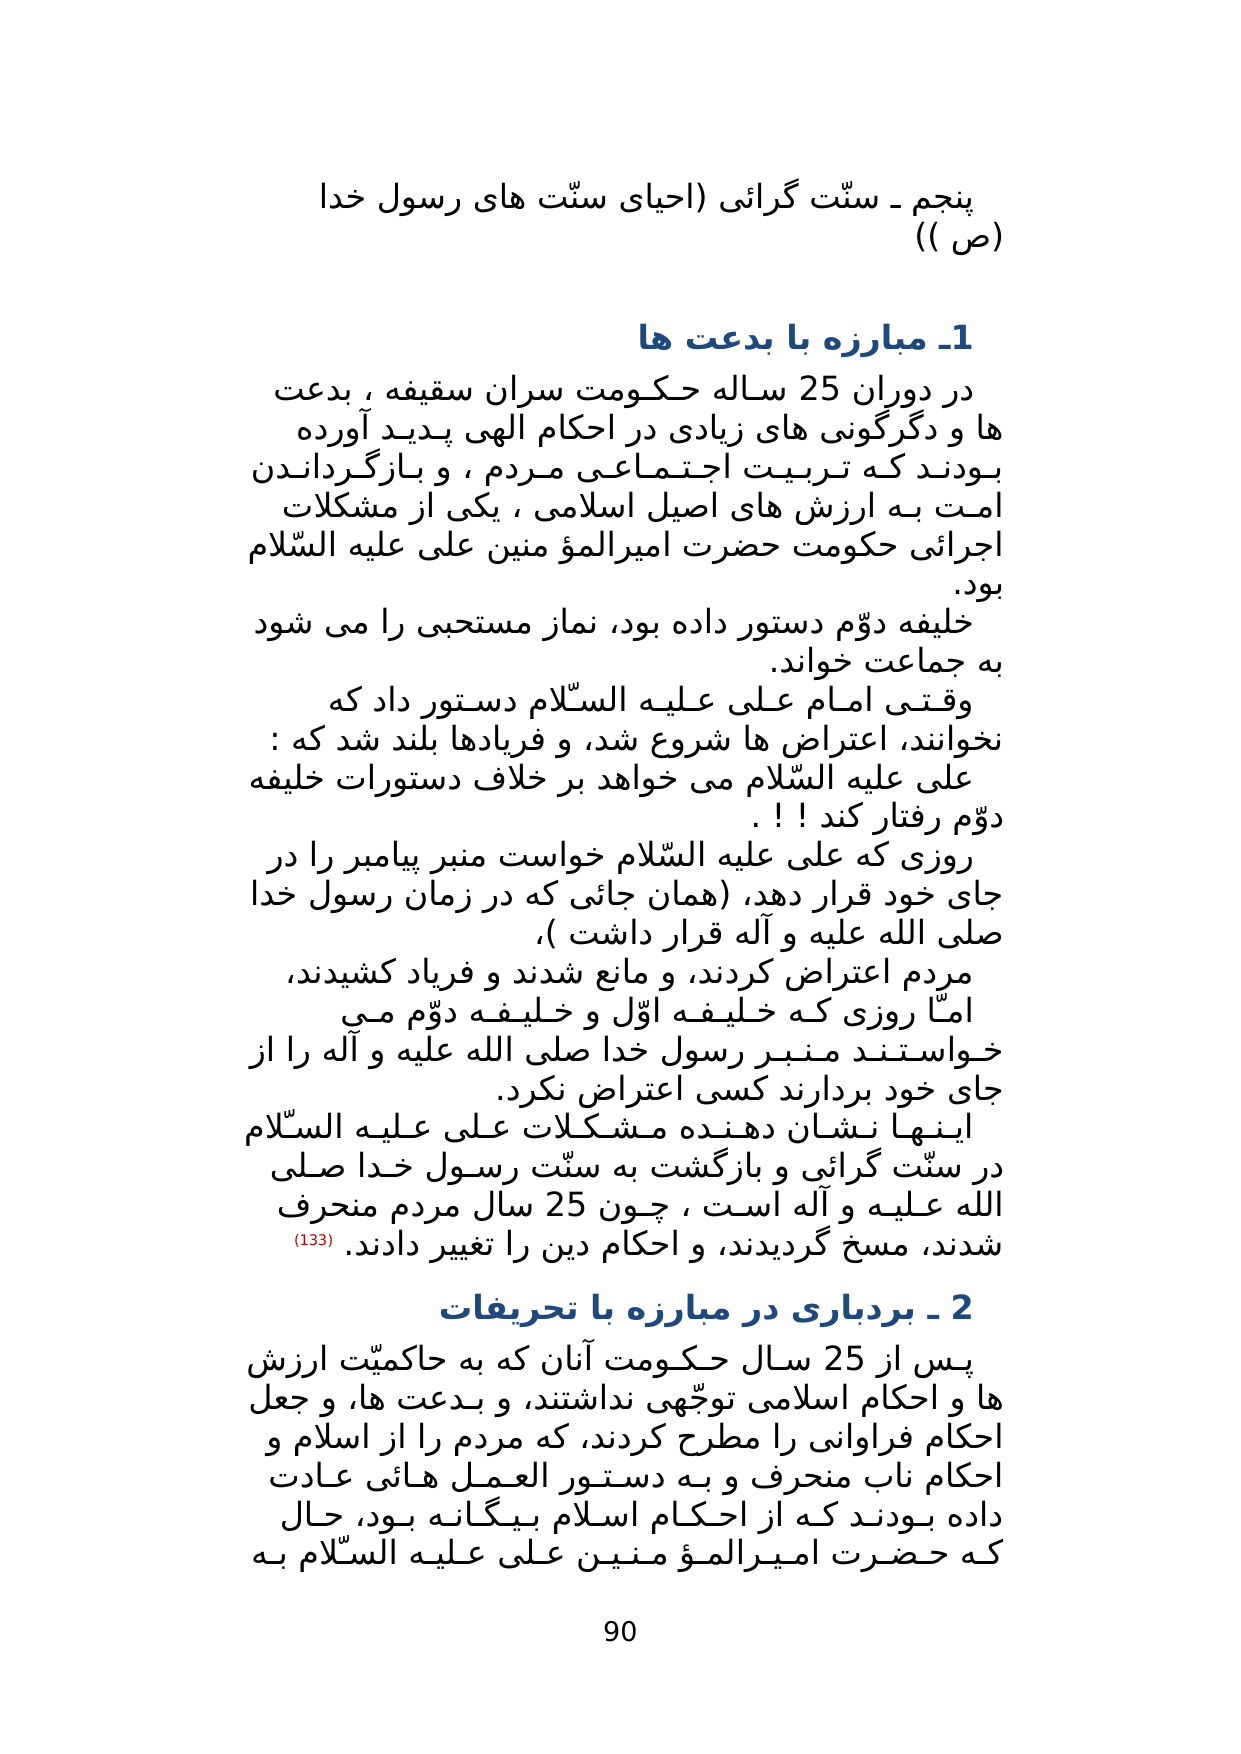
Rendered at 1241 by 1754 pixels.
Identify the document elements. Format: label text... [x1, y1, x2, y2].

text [236, 1339, 1004, 1573]
text ایـنـهـا نـشـان دهـنـده مـشـکـلات عـلی عـلیـه السـّلام در سنّت گرائی و بازگشت به سنّت رسـول خـدا صـلی الله عـلیـه و آله اسـت ، چـون 25 سال مردم منحرف شدند، مسخ گردیدند، و احکام دین را تغییر دادند. (133) [236, 1108, 1004, 1263]
text در دوران 25 سـاله حـکـومت سران سقیفه ، بدعت ها و دگرگونی های زیادی در احکام الهی پـدیـد آورده بـودنـد کـه تـربـیـت اجـتـمـاعـی مـردم ، و بـازگـردانـدن امـت بـه ارزش های اصیل اسلامی ، یکی از مشکلات اجرائی حکومت حضرت امیرالمؤ منین علی علیه السّلام بود. [236, 369, 1004, 603]
text روزی که علی علیه السّلام خواست منبر پیامبر را در جای خود قرار دهد، (همان جائی که در زمان رسول خدا صلی الله علیه و آله قرار داشت )، [236, 836, 1004, 952]
subtitle 1ـ مبارزه با بدعت ها [236, 318, 1004, 357]
text امـّا روزی کـه خـلیـفـه اوّل و خـلیـفـه دوّم مـی خـواسـتـنـد مـنـبـر رسول خدا صلی الله علیه و آله را از جای خود بردارند کسی اعتراض نکرد. [236, 991, 1004, 1108]
text وقـتـی امـام عـلی عـلیـه السـّلام دسـتور داد که نخوانند، اعتراض ها شروع شد، و فریادها بلند شد که : [236, 680, 1004, 758]
text علی علیه السّلام می خواهد بر خلاف دستورات خلیفه دوّم رفتار کند ! ! . [236, 758, 1004, 836]
text خلیفه دوّم دستور داده بود، نماز مستحبی را می شود به جماعت خواند. [236, 603, 1004, 680]
subtitle 2 ـ بردباری در مبارزه با تحریفات [236, 1288, 1004, 1327]
text مردم اعتراض کردند، و مانع شدند و فریاد کشیدند، [236, 952, 1004, 991]
text پنجم ـ سنّت گرائی (احیای سنّت های رسول خدا (ص )) [236, 177, 1004, 255]
